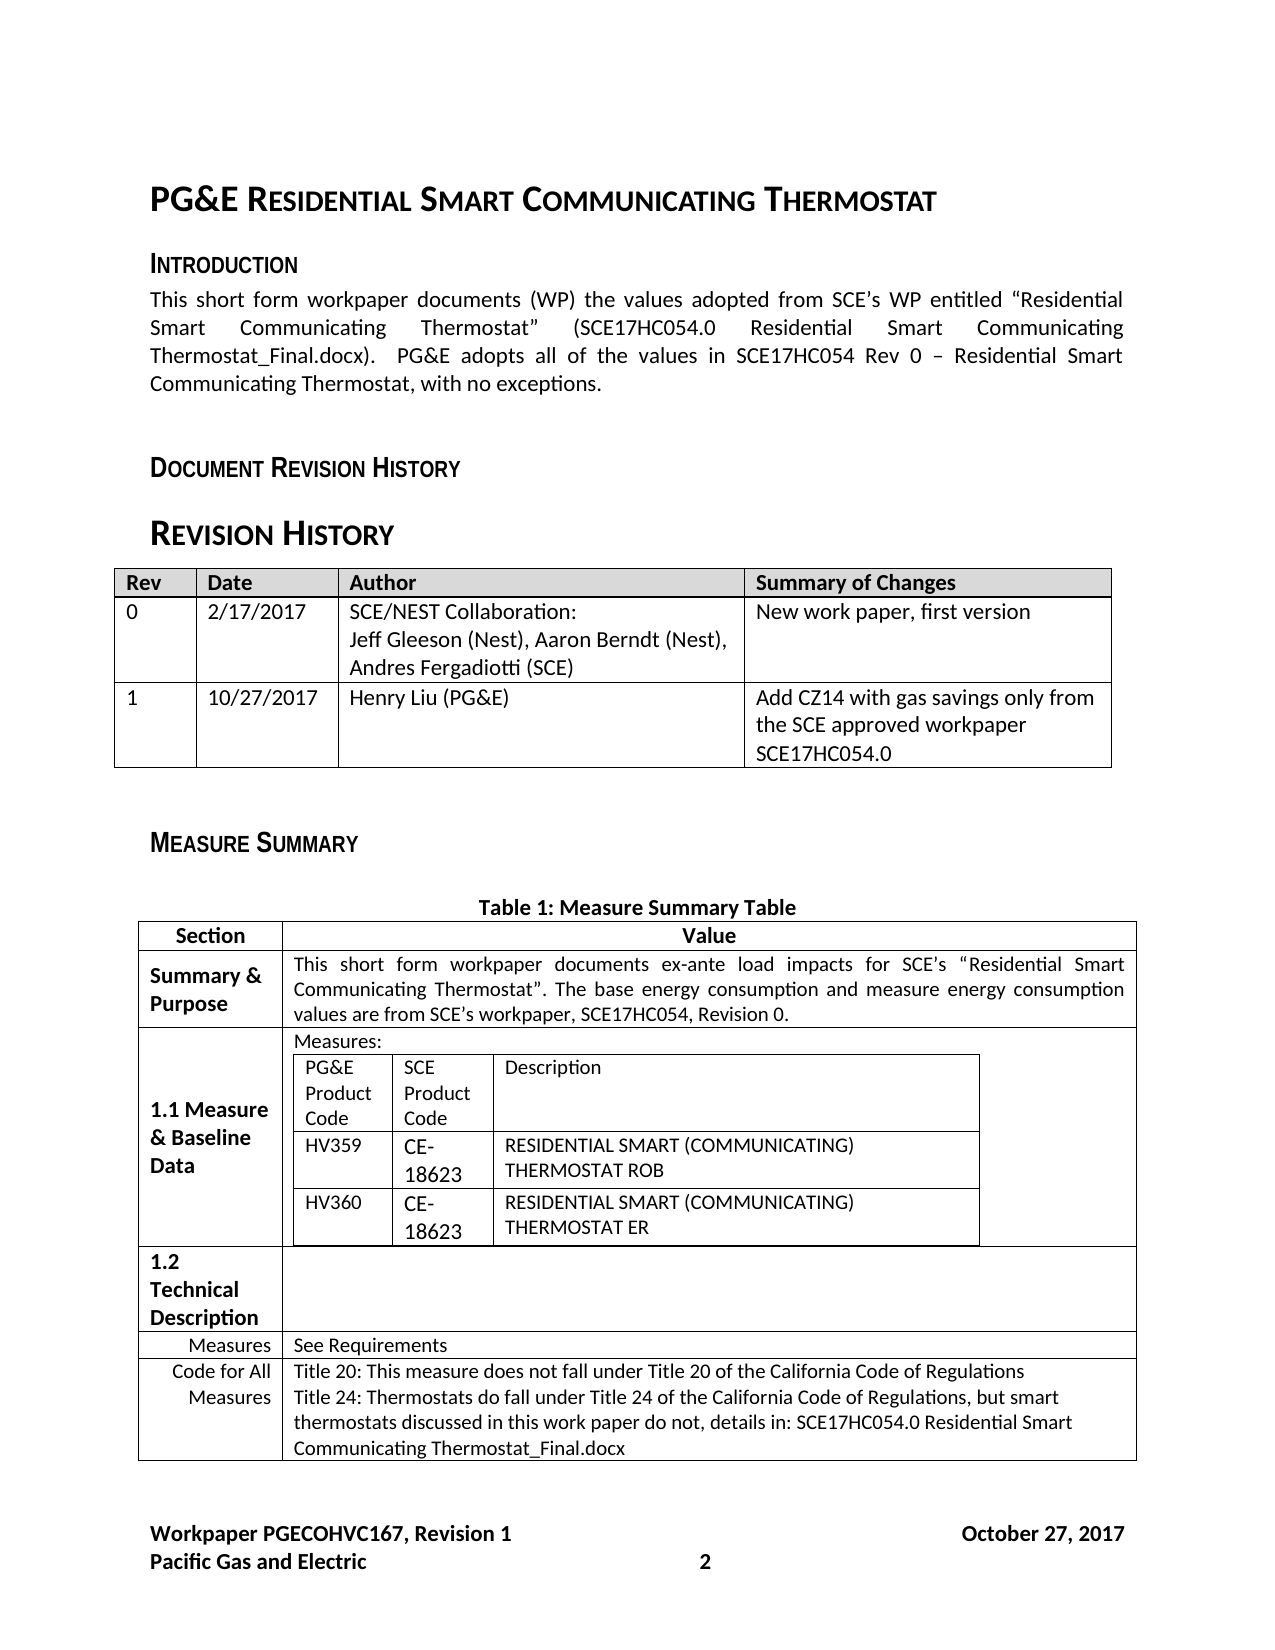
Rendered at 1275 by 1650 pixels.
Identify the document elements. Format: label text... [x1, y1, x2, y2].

table_cell Measures [139, 1332, 282, 1358]
table_cell 10/27/2017 [197, 683, 338, 767]
table_cell 1.2 Technical Description [139, 1247, 282, 1331]
table_header Date [197, 569, 338, 596]
subtitle Introduction [150, 246, 1125, 279]
table_cell Henry Liu (PG&E) [339, 683, 744, 767]
table_cell 2/17/2017 [197, 598, 338, 682]
table_header Summary of Changes [745, 569, 1111, 596]
text This short form workpaper documents (WP) the values adopted from SCE’s WP entitled “Residential Smart Communicating Thermostat” (SCE17HC054.0 Residential Smart Communicating Thermostat_Final.docx). PG&E adopts all of the values in SCE17HC054 Rev 0 – Residential Smart Communicating Thermostat, with no exceptions. [150, 286, 1125, 398]
subtitle Revision History [150, 509, 1125, 555]
table_cell Summary & Purpose [139, 951, 282, 1027]
table_cell This short form workpaper documents ex-ante load impacts for SCE’s “Residential Smart Communicating Thermostat”. The base energy consumption and measure energy consumption values are from SCE’s workpaper, SCE17HC054, Revision 0. [283, 951, 1136, 1027]
table_cell Add CZ14 with gas savings only from the SCE approved workpaper SCE17HC054.0 [745, 683, 1111, 767]
table_cell [283, 1247, 1136, 1331]
table_cell Measures: [283, 1028, 1136, 1246]
table_header Author [339, 569, 744, 596]
table_cell New work paper, first version [745, 598, 1111, 682]
table_cell 1.1 Measure & Baseline Data [139, 1028, 282, 1246]
table_cell See Requirements [283, 1332, 1136, 1358]
table_cell Code for All Measures [139, 1359, 282, 1460]
subtitle Measure Summary [150, 825, 1125, 858]
subtitle Document Revision History [150, 451, 1125, 484]
table_cell 0 [115, 598, 196, 682]
table_header Value [283, 922, 1136, 950]
table_cell 1 [115, 683, 196, 767]
table_cell Title 20: This measure does not fall under Title 20 of the California Code of Regulations Title 24: Thermostats do fall under Title 24 of the California Code of Regulations, but smart thermostats discussed in this work paper do not, details in: SCE17HC054.0 Residential Smart Communicating Thermostat_Final.docx [283, 1359, 1136, 1460]
table_header Section [139, 922, 282, 950]
table_cell SCE/NEST Collaboration: Jeff Gleeson (Nest), Aaron Berndt (Nest), Andres Fergadiotti (SCE) [339, 598, 744, 682]
subtitle PG&E Residential Smart Communicating Thermostat [150, 175, 1125, 221]
table_header Rev [115, 569, 196, 596]
